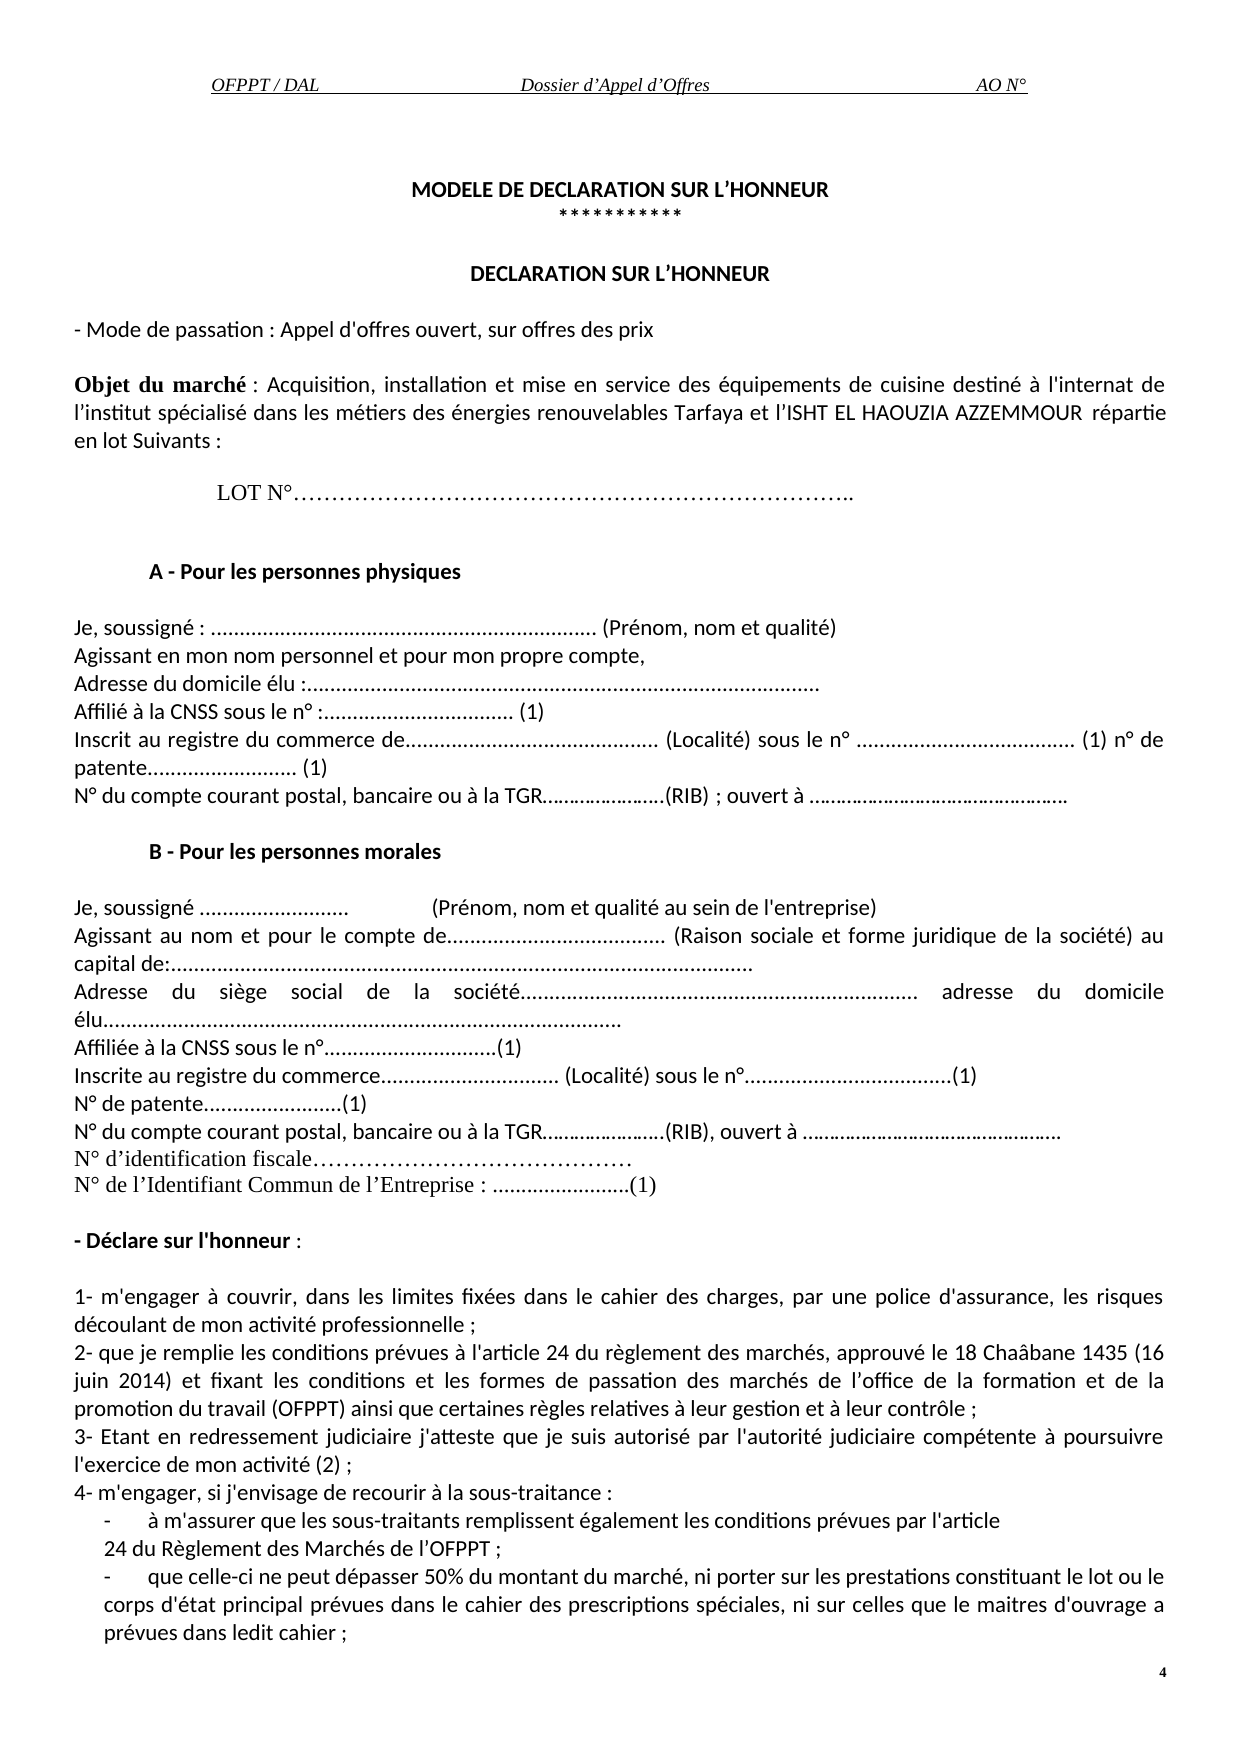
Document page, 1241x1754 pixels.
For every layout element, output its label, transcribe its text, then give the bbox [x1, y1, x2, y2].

text 3- Etant en redressement judiciaire j'atteste que je suis autorisé par l'autorité judiciaire compétente à poursuivre l'exercice de mon activité (2) ; [74, 1422, 1166, 1478]
text MODELE DE DECLARATION SUR L’HONNEUR [74, 176, 1166, 203]
text DECLARATION SUR L’HONNEUR [74, 259, 1166, 288]
text Adresse du domicile élu :......................................................................................... [74, 669, 1166, 697]
text 1- m'engager à couvrir, dans les limites fixées dans le cahier des charges, par une police d'assurance, les risques découlant de mon activité professionnelle ; [74, 1282, 1166, 1338]
text N° du compte courant postal, bancaire ou à la TGR…………………..(RIB) ; ouvert à …………………………………………. [74, 781, 1166, 809]
text - Mode de passation : Appel d'offres ouvert, sur offres des prix [74, 316, 1166, 344]
text A - Pour les personnes physiques [149, 557, 1166, 585]
text - Déclare sur l'honneur : [74, 1226, 1166, 1254]
text Objet du marché : Acquisition, installation et mise en service des équipements de cuisine destiné à l'internat de l’institut spécialisé dans les métiers des énergies renouvelables Tarfaya et l’ISHT EL HAOUZIA AZZEMMOUR répartie en lot Suivants : [74, 370, 1166, 454]
text N° de l’Identifiant Commun de l’Entreprise : ........................(1) [74, 1172, 1166, 1198]
text Affiliée à la CNSS sous le n°..............................(1) [74, 1033, 1166, 1061]
text *********** [74, 203, 1166, 232]
text 4- m'engager, si j'envisage de recourir à la sous-traitance : [74, 1478, 1166, 1506]
text Agissant en mon nom personnel et pour mon propre compte, [74, 641, 1166, 669]
text 2- que je remplie les conditions prévues à l'article 24 du règlement des marchés, approuvé le 18 Chaâbane 1435 (16 juin 2014) et fixant les conditions et les formes de passation des marchés de l’office de la formation et de la promotion du travail (OFPPT) ainsi que certaines règles relatives à leur gestion et à leur contrôle ; [74, 1338, 1166, 1422]
text Adresse du siège social de la société..................................................................... adresse du domicile élu.......................................................................................... [74, 977, 1166, 1033]
text Inscrite au registre du commerce............................... (Localité) sous le n°....................................(1) [74, 1061, 1166, 1089]
text B - Pour les personnes morales [149, 837, 1166, 865]
text 24 du Règlement des Marchés de l’OFPPT ; [103, 1534, 1166, 1562]
text N° du compte courant postal, bancaire ou à la TGR…………………..(RIB), ouvert à …………………………………………. [74, 1117, 1166, 1145]
text Je, soussigné : ................................................................... (Prénom, nom et qualité) [74, 613, 1166, 641]
text Affilié à la CNSS sous le n° :................................. (1) [74, 697, 1166, 725]
text N° de patente........................(1) [74, 1089, 1166, 1117]
text N° d’identification fiscale…………………………………… [74, 1145, 1166, 1172]
text LOT N°……………………………………………………………….. [74, 479, 1166, 505]
text - que celle-ci ne peut dépasser 50% du montant du marché, ni porter sur les prestations constituant le lot ou le corps d'état principal prévues dans le cahier des prescriptions spéciales, ni sur celles que le maitres d'ouvrage a prévues dans ledit cahier ; [103, 1562, 1166, 1646]
text Agissant au nom et pour le compte de...................................... (Raison sociale et forme juridique de la société) au capital de:..................................................................................................... [74, 921, 1166, 977]
text - à m'assurer que les sous-traitants remplissent également les conditions prévues par l'article [103, 1506, 1166, 1534]
text Inscrit au registre du commerce de............................................ (Localité) sous le n° ...................................... (1) n° de patente.......................... (1) [74, 725, 1166, 781]
text Je, soussigné .......................... (Prénom, nom et qualité au sein de l'entreprise) [74, 893, 1166, 921]
